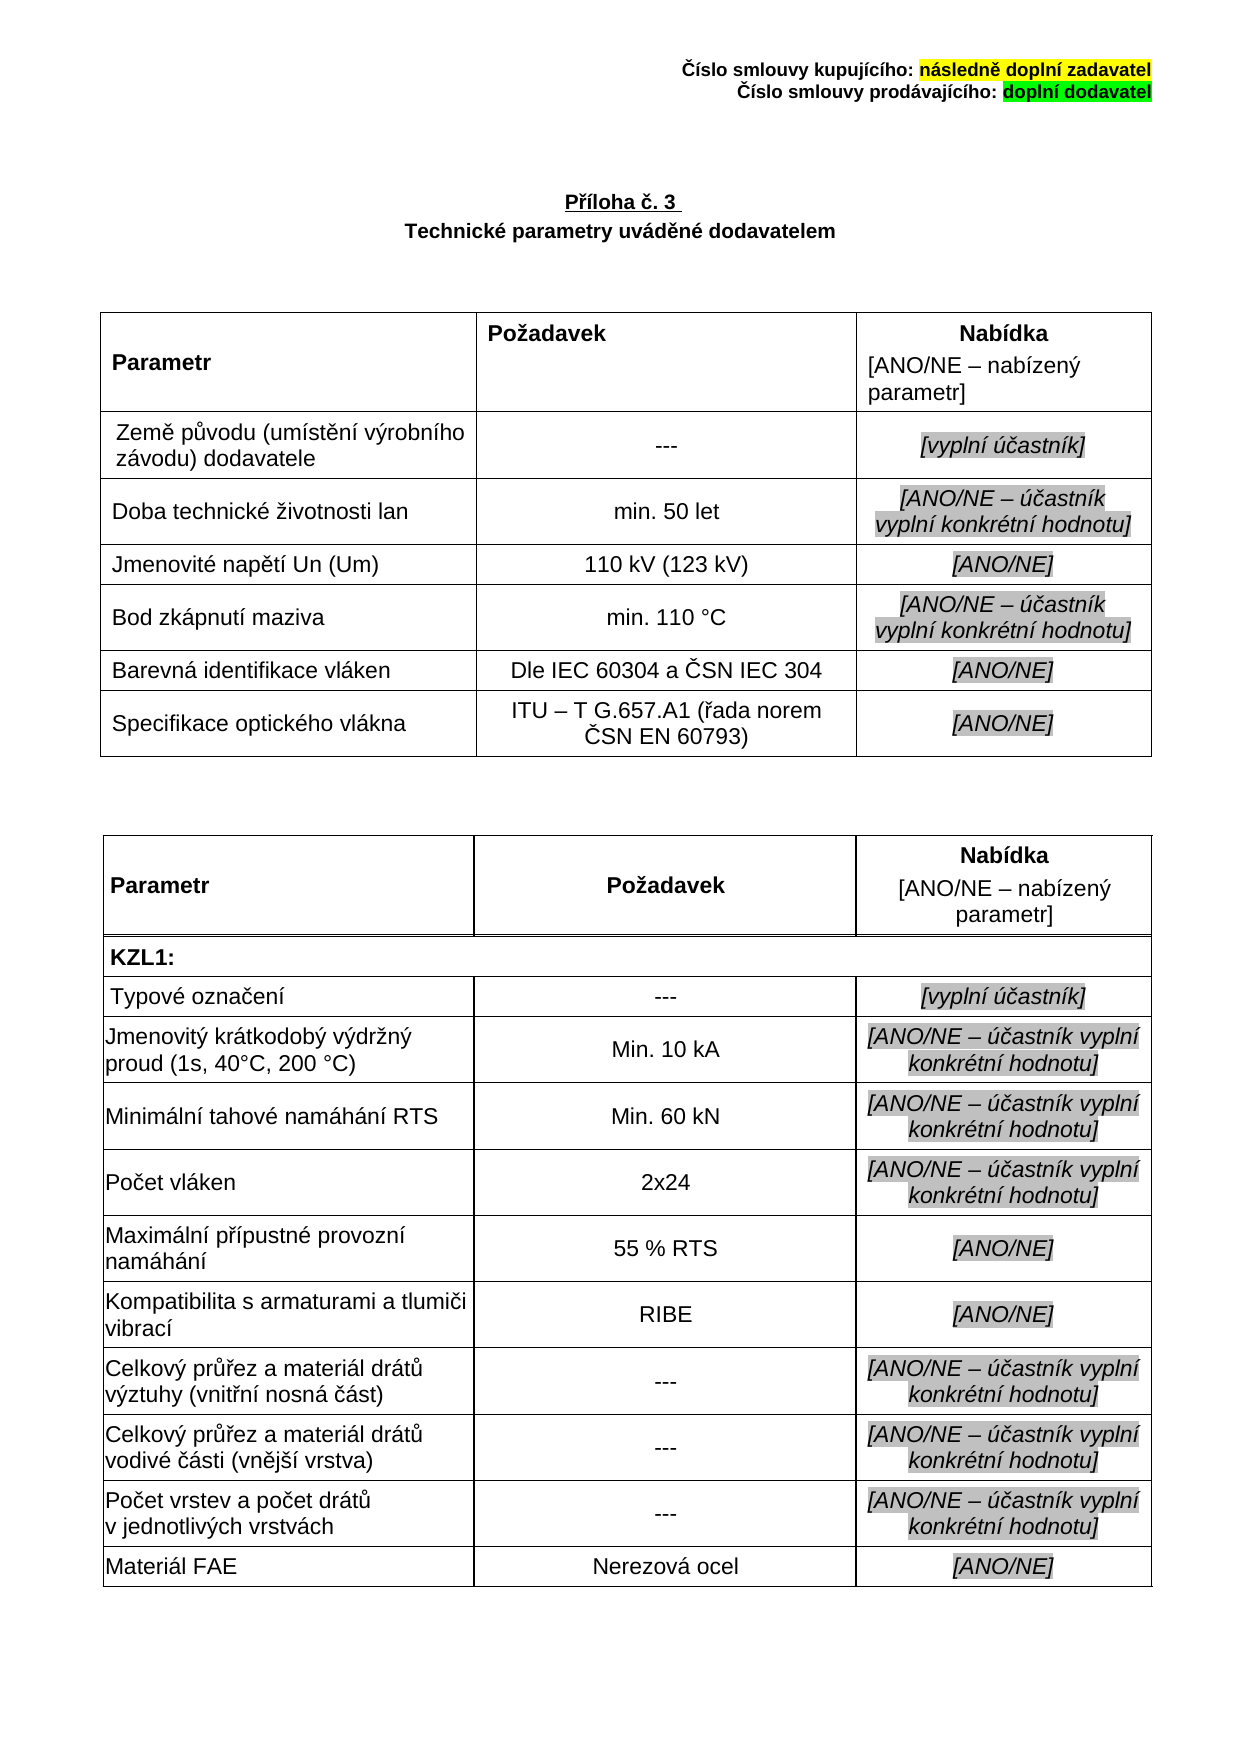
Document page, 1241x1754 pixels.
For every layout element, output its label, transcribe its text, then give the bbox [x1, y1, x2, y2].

table_cell [ANO/NE – účastník vyplní konkrétní hodnotu] [857, 1348, 1151, 1413]
table_cell min. 110 °C [477, 585, 856, 650]
table_header Nabídka [ANO/NE – nabízený parametr] [857, 313, 1151, 411]
table_cell --- [475, 1348, 855, 1413]
table_cell [ANO/NE] [857, 1547, 1151, 1586]
table_cell [ANO/NE] [857, 1282, 1151, 1347]
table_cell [857, 1415, 1151, 1480]
table_cell [ANO/NE – účastník vyplní konkrétní hodnotu] [857, 1150, 1151, 1215]
table_cell Kompatibilita s armaturami a tlumiči vibrací [104, 1282, 473, 1347]
table_cell --- [475, 1481, 855, 1546]
table_cell min. 50 let [477, 479, 856, 544]
table_cell [ANO/NE] [857, 545, 1151, 583]
table_cell Barevná identifikace vláken [101, 651, 476, 690]
table_cell 110 kV (123 kV) [477, 545, 856, 583]
table_cell --- [475, 977, 855, 1016]
table_cell Bod zkápnutí maziva [101, 585, 476, 650]
table_cell RIBE [475, 1282, 855, 1347]
text Příloha č. 3 [89, 184, 1152, 214]
table_header Požadavek [477, 313, 856, 411]
table_cell [ANO/NE – účastník vyplní konkrétní hodnotu] [857, 585, 1151, 650]
table_cell Minimální tahové namáhání RTS [104, 1083, 473, 1148]
table_cell 2x24 [475, 1150, 855, 1215]
table_cell [vyplní účastník] [857, 412, 1151, 477]
table_cell ITU – T G.657.A1 (řada norem ČSN EN 60793) [477, 691, 856, 756]
table_cell [ANO/NE] [857, 691, 1151, 756]
table_cell [ANO/NE] [857, 1216, 1151, 1281]
table_cell Typové označení [104, 977, 473, 1016]
table_cell Doba technické životnosti lan [101, 479, 476, 544]
table_cell Země původu (umístění výrobního závodu) dodavatele [101, 412, 476, 477]
table_cell KZL1: [104, 937, 1151, 976]
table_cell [857, 1481, 1151, 1546]
text Technické parametry uváděné dodavatelem [89, 214, 1152, 243]
table_cell Nerezová ocel [475, 1547, 855, 1586]
table_cell [vyplní účastník] [857, 977, 1151, 1016]
table_cell Celkový průřez a materiál drátů výztuhy (vnitřní nosná část) [104, 1348, 473, 1413]
table_cell Min. 10 kA [475, 1017, 855, 1082]
table_cell Min. 60 kN [475, 1083, 855, 1148]
table_cell 55 % RTS [475, 1216, 855, 1281]
table_cell --- [477, 412, 856, 477]
table_cell Specifikace optického vlákna [101, 691, 476, 756]
table_cell Počet vláken [104, 1150, 473, 1215]
table_cell [ANO/NE – účastník vyplní konkrétní hodnotu] [857, 479, 1151, 544]
table_header Parametr [101, 313, 476, 411]
table_cell Jmenovitý krátkodobý výdržný proud (1s, 40°C, 200 °C) [104, 1017, 473, 1082]
table_header Parametr [104, 836, 473, 934]
table_header Nabídka [ANO/NE – nabízený parametr] [857, 836, 1151, 934]
table_cell [ANO/NE – účastník vyplní konkrétní hodnotu] [857, 1017, 1151, 1082]
table_cell Jmenovité napětí Un (Um) [101, 545, 476, 583]
table_cell Dle IEC 60304 a ČSN IEC 304 [477, 651, 856, 690]
table_cell --- [475, 1415, 855, 1480]
table_cell Materiál FAE [104, 1547, 473, 1586]
table_cell [ANO/NE – účastník vyplní konkrétní hodnotu] [857, 1083, 1151, 1148]
table_cell Počet vrstev a počet drátů v jednotlivých vrstvách [104, 1481, 473, 1546]
table_cell Maximální přípustné provozní namáhání [104, 1216, 473, 1281]
table_cell Celkový průřez a materiál drátů vodivé části (vnější vrstva) [104, 1415, 473, 1480]
table_cell [ANO/NE] [857, 651, 1151, 690]
table_header Požadavek [475, 836, 855, 934]
